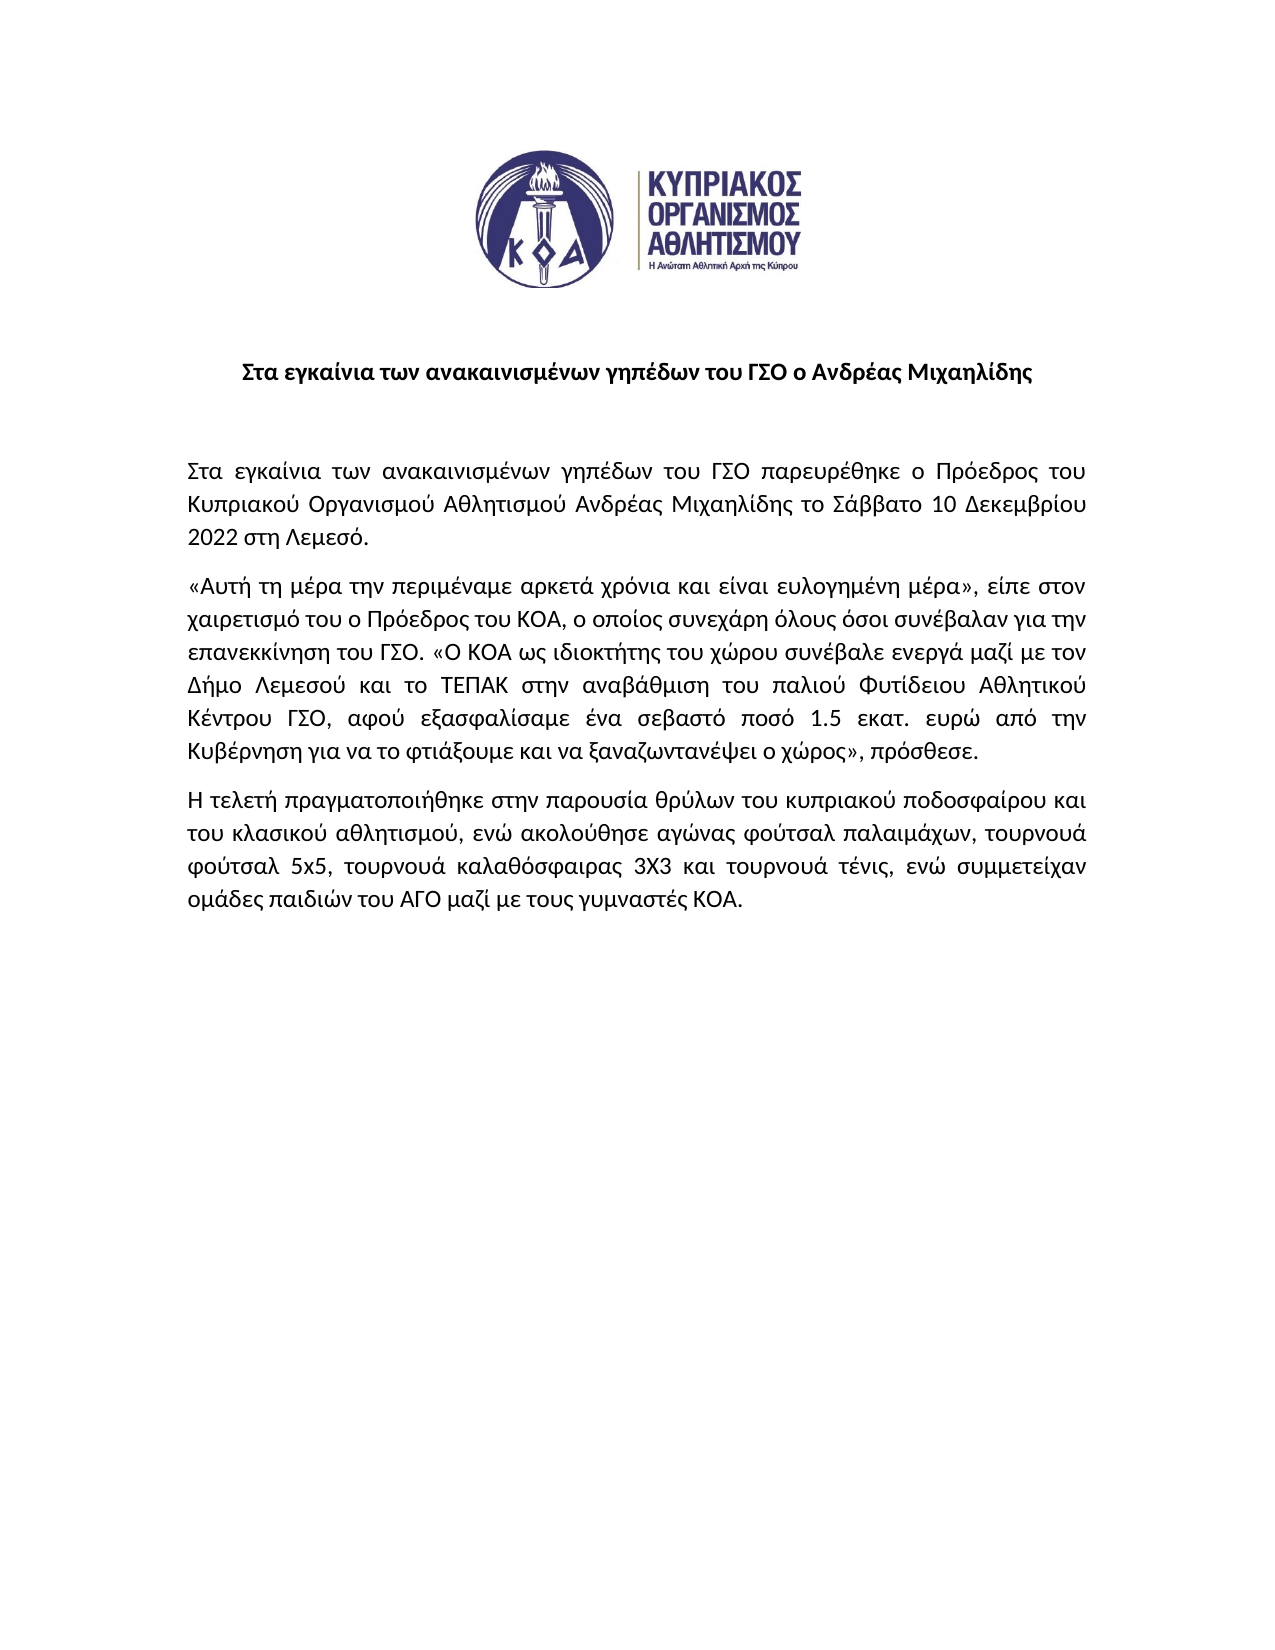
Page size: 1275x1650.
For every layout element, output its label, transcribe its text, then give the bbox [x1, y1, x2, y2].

text Η τελετή πραγματοποιήθηκε στην παρουσία θρύλων του κυπριακού ποδοσφαίρου και του κλασικού αθλητισμού, ενώ ακολούθησε αγώνας φούτσαλ παλαιμάχων, τουρνουά φούτσαλ 5x5, τουρνουά καλαθόσφαιρας 3Χ3 και τουρνουά τένις, ενώ συμμετείχαν ομάδες παιδιών του ΑΓΟ μαζί με τους γυμναστές ΚΟΑ. [187, 784, 1087, 914]
picture [473, 150, 802, 288]
text Στα εγκαίνια των ανακαινισμένων γηπέδων του ΓΣΟ ο Ανδρέας Μιχαηλίδης [187, 356, 1087, 386]
text Στα εγκαίνια των ανακαινισμένων γηπέδων του ΓΣΟ παρευρέθηκε ο Πρόεδρος του Κυπριακού Οργανισμού Αθλητισμού Ανδρέας Μιχαηλίδης το Σάββατο 10 Δεκεμβρίου 2022 στη Λεμεσό. [187, 455, 1087, 551]
text «Αυτή τη μέρα την περιμέναμε αρκετά χρόνια και είναι ευλογημένη μέρα», είπε στον χαιρετισμό του ο Πρόεδρος του ΚΟΑ, ο οποίος συνεχάρη όλους όσοι συνέβαλαν για την επανεκκίνηση του ΓΣΟ. «Ο ΚΟΑ ως ιδιοκτήτης του χώρου συνέβαλε ενεργά μαζί με τον Δήμο Λεμεσού και το ΤΕΠΑΚ στην αναβάθμιση του παλιού Φυτίδειου Αθλητικού Κέντρου ΓΣΟ, αφού εξασφαλίσαμε ένα σεβαστό ποσό 1.5 εκατ. ευρώ από την Κυβέρνηση για να το φτιάξουμε και να ξαναζωντανέψει ο χώρος», πρόσθεσε. [187, 570, 1087, 765]
